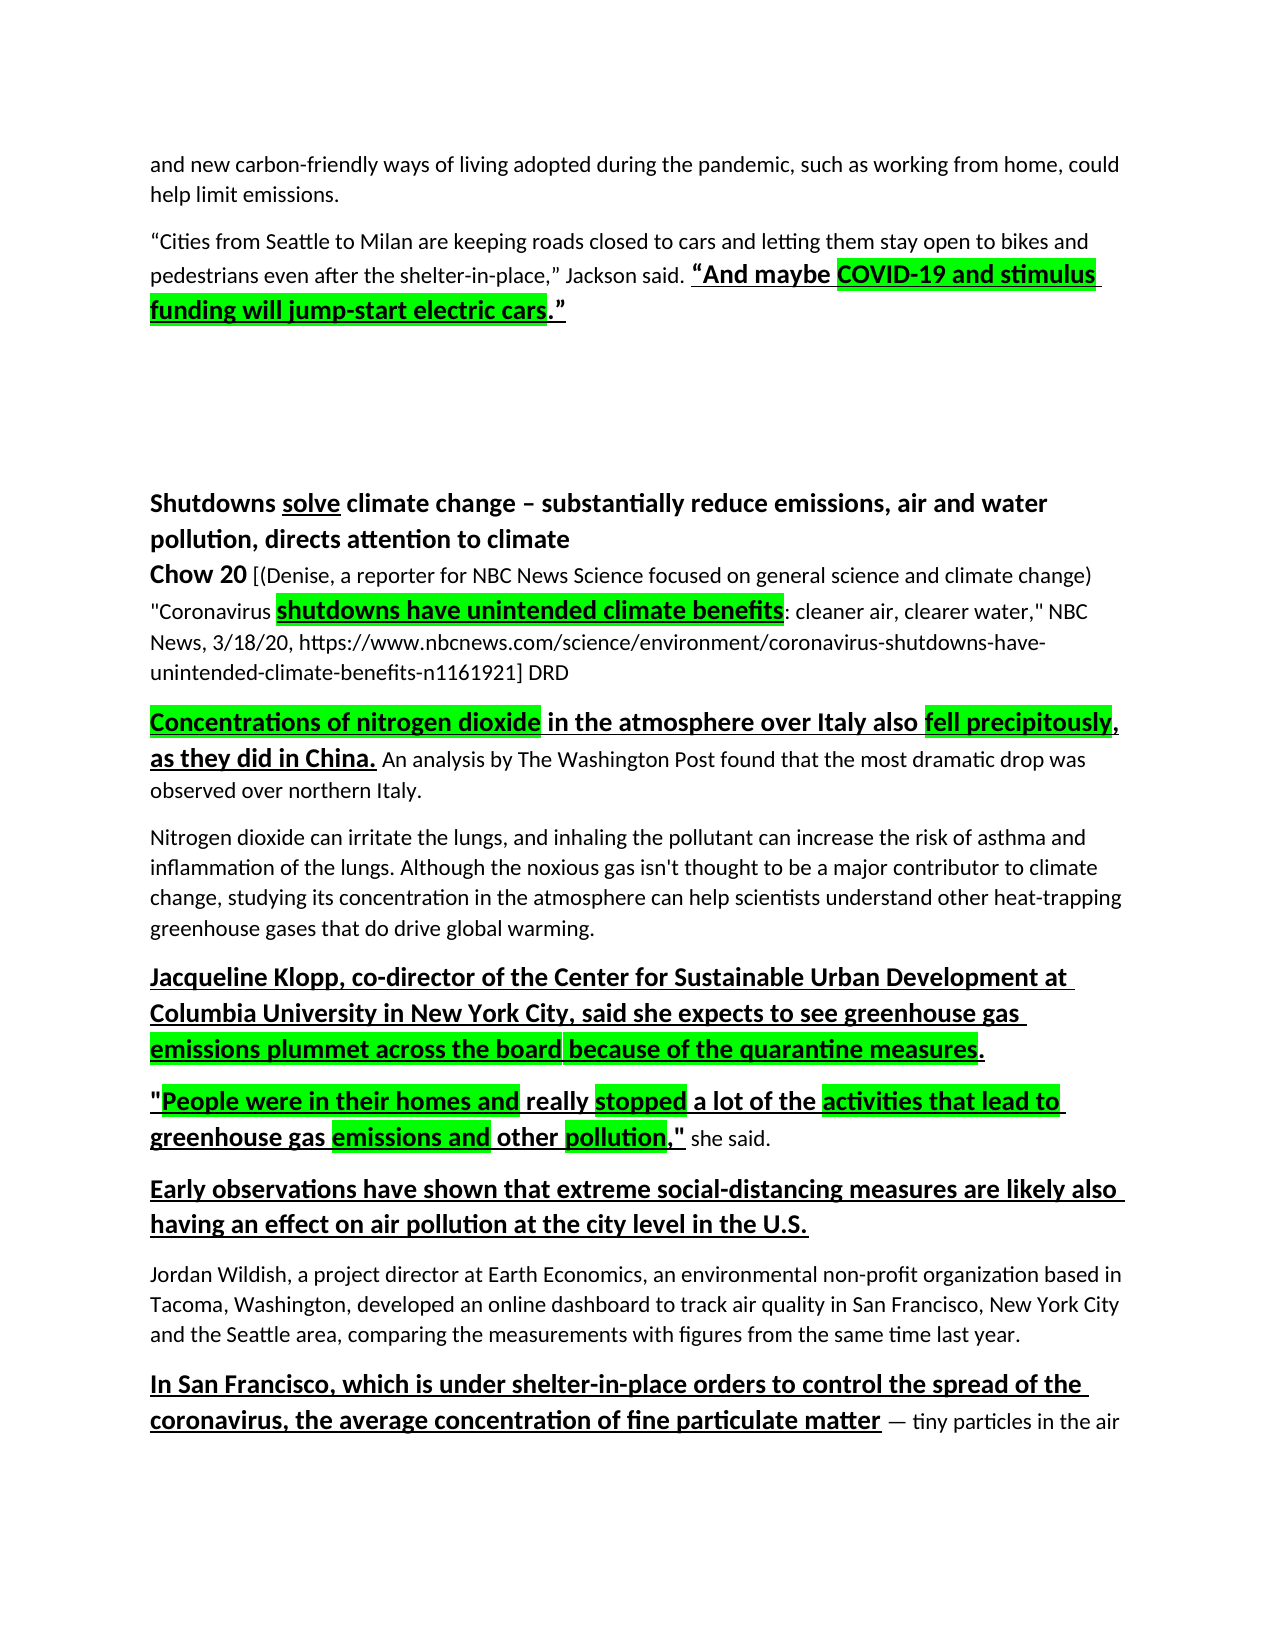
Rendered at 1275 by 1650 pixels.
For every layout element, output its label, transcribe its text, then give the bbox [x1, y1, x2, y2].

text Early observations have shown that extreme social-distancing measures are likely also having an effect on air pollution at the city level in the U.S. [150, 1202, 1125, 1241]
text Chow 20 [(Denise, a reporter for NBC News Science focused on general science and climate change) "Coronavirus shutdowns have unintended climate benefits: cleaner air, clearer water," NBC News, 3/18/20, https://www.nbcnews.com/science/environment/coronavirus-shutdowns-have-unintended-climate-benefits-n1161921] DRD [150, 557, 1125, 687]
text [150, 150, 1125, 208]
text Early observations have shown that extreme social-distancing measures are likely also having an effect on air pollution at the city level in the U.S. [150, 1172, 1125, 1200]
text "People were in their homes and really stopped a lot of the activities that lead to greenhouse gas emissions and other pollution," she said. [150, 1084, 1125, 1153]
text Jacqueline Klopp, co-director of the Center for Sustainable Urban Development at Columbia University in New York City, said she expects to see greenhouse gas emissions plummet across the board because of the quarantine measures. [150, 961, 1125, 1065]
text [150, 1367, 1125, 1436]
subtitle Shutdowns solve climate change – substantially reduce emissions, air and water pollution, directs attention to climate [150, 486, 1125, 555]
text “Cities from Seattle to Milan are keeping roads closed to cars and letting them stay open to bikes and pedestrians even after the shelter-in-place,” Jackson said. “And maybe COVID-19 and stimulus funding will jump-start electric cars.” [150, 227, 1125, 326]
text Nitrogen dioxide can irritate the lungs, and inhaling the pollutant can increase the risk of asthma and inflammation of the lungs. Although the noxious gas isn't thought to be a major contributor to climate change, studying its concentration in the atmosphere can help scientists understand other heat-trapping greenhouse gases that do drive global warming. [150, 823, 1125, 942]
text Jordan Wildish, a project director at Earth Economics, an environmental non-profit organization based in Tacoma, Washington, developed an online dashboard to track air quality in San Francisco, New York City and the Seattle area, comparing the measurements with figures from the same time last year. [150, 1260, 1125, 1348]
text Concentrations of nitrogen dioxide in the atmosphere over Italy also fell precipitously, as they did in China. An analysis by The Washington Post found that the most dramatic drop was observed over northern Italy. [150, 705, 1125, 804]
